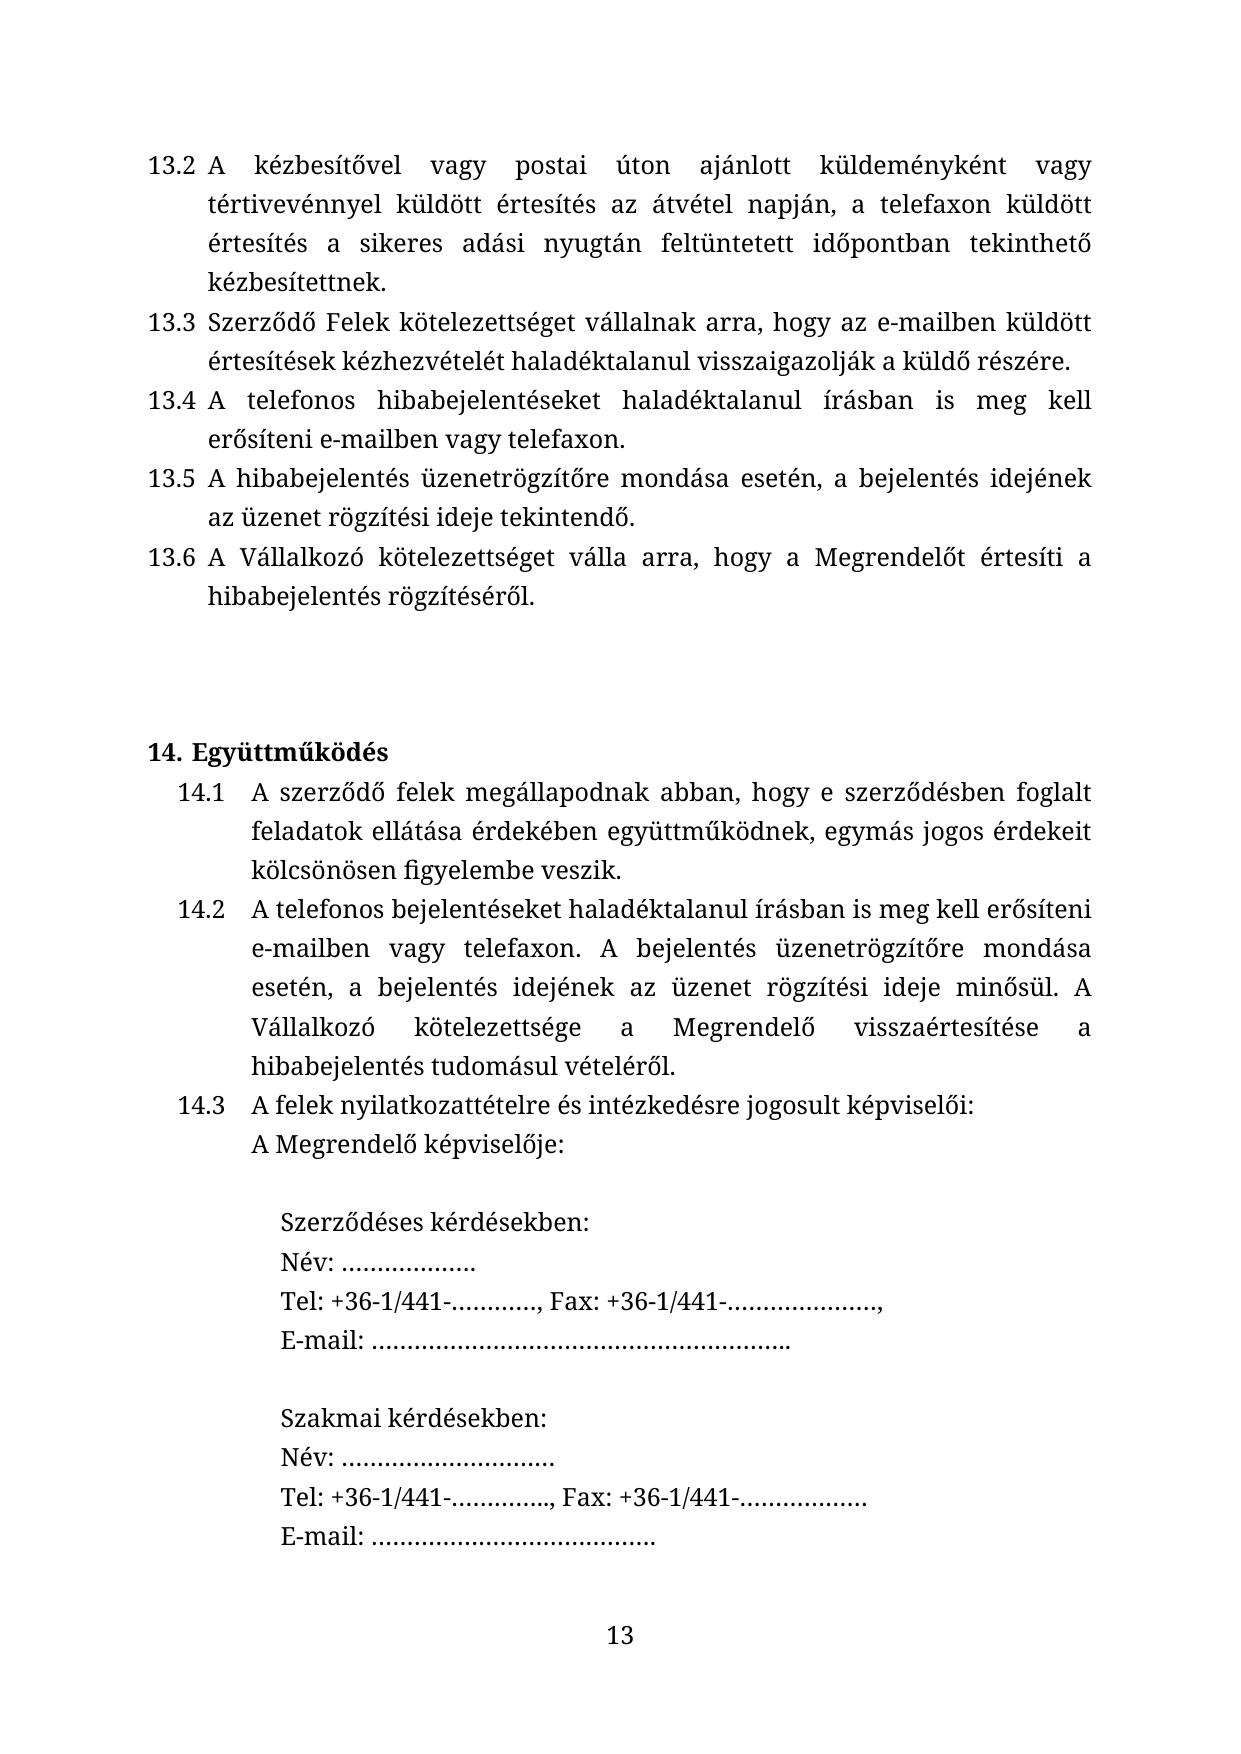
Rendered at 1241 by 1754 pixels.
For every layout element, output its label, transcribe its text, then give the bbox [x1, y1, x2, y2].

list Szakmai kérdésekben: [280, 1401, 1093, 1435]
list A telefonos hibabejelentéseket haladéktalanul írásban is meg kell erősíteni e-mailben vagy telefaxon. [148, 383, 1093, 456]
list A kézbesítővel vagy postai úton ajánlott küldeményként vagy tértivevénnyel küldött értesítés az átvétel napján, a telefaxon küldött értesítés a sikeres adási nyugtán feltüntetett időpontban tekinthető kézbesítettnek. [148, 148, 1093, 299]
list Szerződéses kérdésekben: [280, 1205, 1093, 1239]
list A hibabejelentés üzenetrögzítőre mondása esetén, a bejelentés idejének az üzenet rögzítési ideje tekintendő. [148, 461, 1093, 534]
list A Megrendelő képviselője: [251, 1127, 1093, 1161]
list A felek nyilatkozattételre és intézkedésre jogosult képviselői: [177, 1088, 1093, 1122]
list Tel: +36-1/441-…………, Fax: +36-1/441-…………………, [280, 1283, 1093, 1317]
list Szerződő Felek kötelezettséget vállalnak arra, hogy az e-mailben küldött értesítések kézhezvételét haladéktalanul visszaigazolják a küldő részére. [148, 304, 1093, 377]
list E-mail: ………………………………………………….. [280, 1323, 1093, 1357]
list Együttműködés [148, 735, 1093, 769]
list Név: ………………………… [280, 1440, 1093, 1474]
list A Vállalkozó kötelezettséget válla arra, hogy a Megrendelőt értesíti a hibabejelentés rögzítéséről. [148, 539, 1093, 612]
list Tel: +36-1/441-………….., Fax: +36-1/441-……………… [280, 1479, 1093, 1513]
list A telefonos bejelentéseket haladéktalanul írásban is meg kell erősíteni e-mailben vagy telefaxon. A bejelentés üzenetrögzítőre mondása esetén, a bejelentés idejének az üzenet rögzítési ideje minősül. A Vállalkozó kötelezettsége a Megrendelő visszaértesítése a hibabejelentés tudomásul vételéről. [177, 892, 1093, 1082]
list A szerződő felek megállapodnak abban, hogy e szerződésben foglalt feladatok ellátása érdekében együttműködnek, egymás jogos érdekeit kölcsönösen figyelembe veszik. [177, 774, 1093, 887]
list Név: ………………. [280, 1244, 1093, 1278]
list E-mail: …………………………………. [280, 1518, 1093, 1552]
